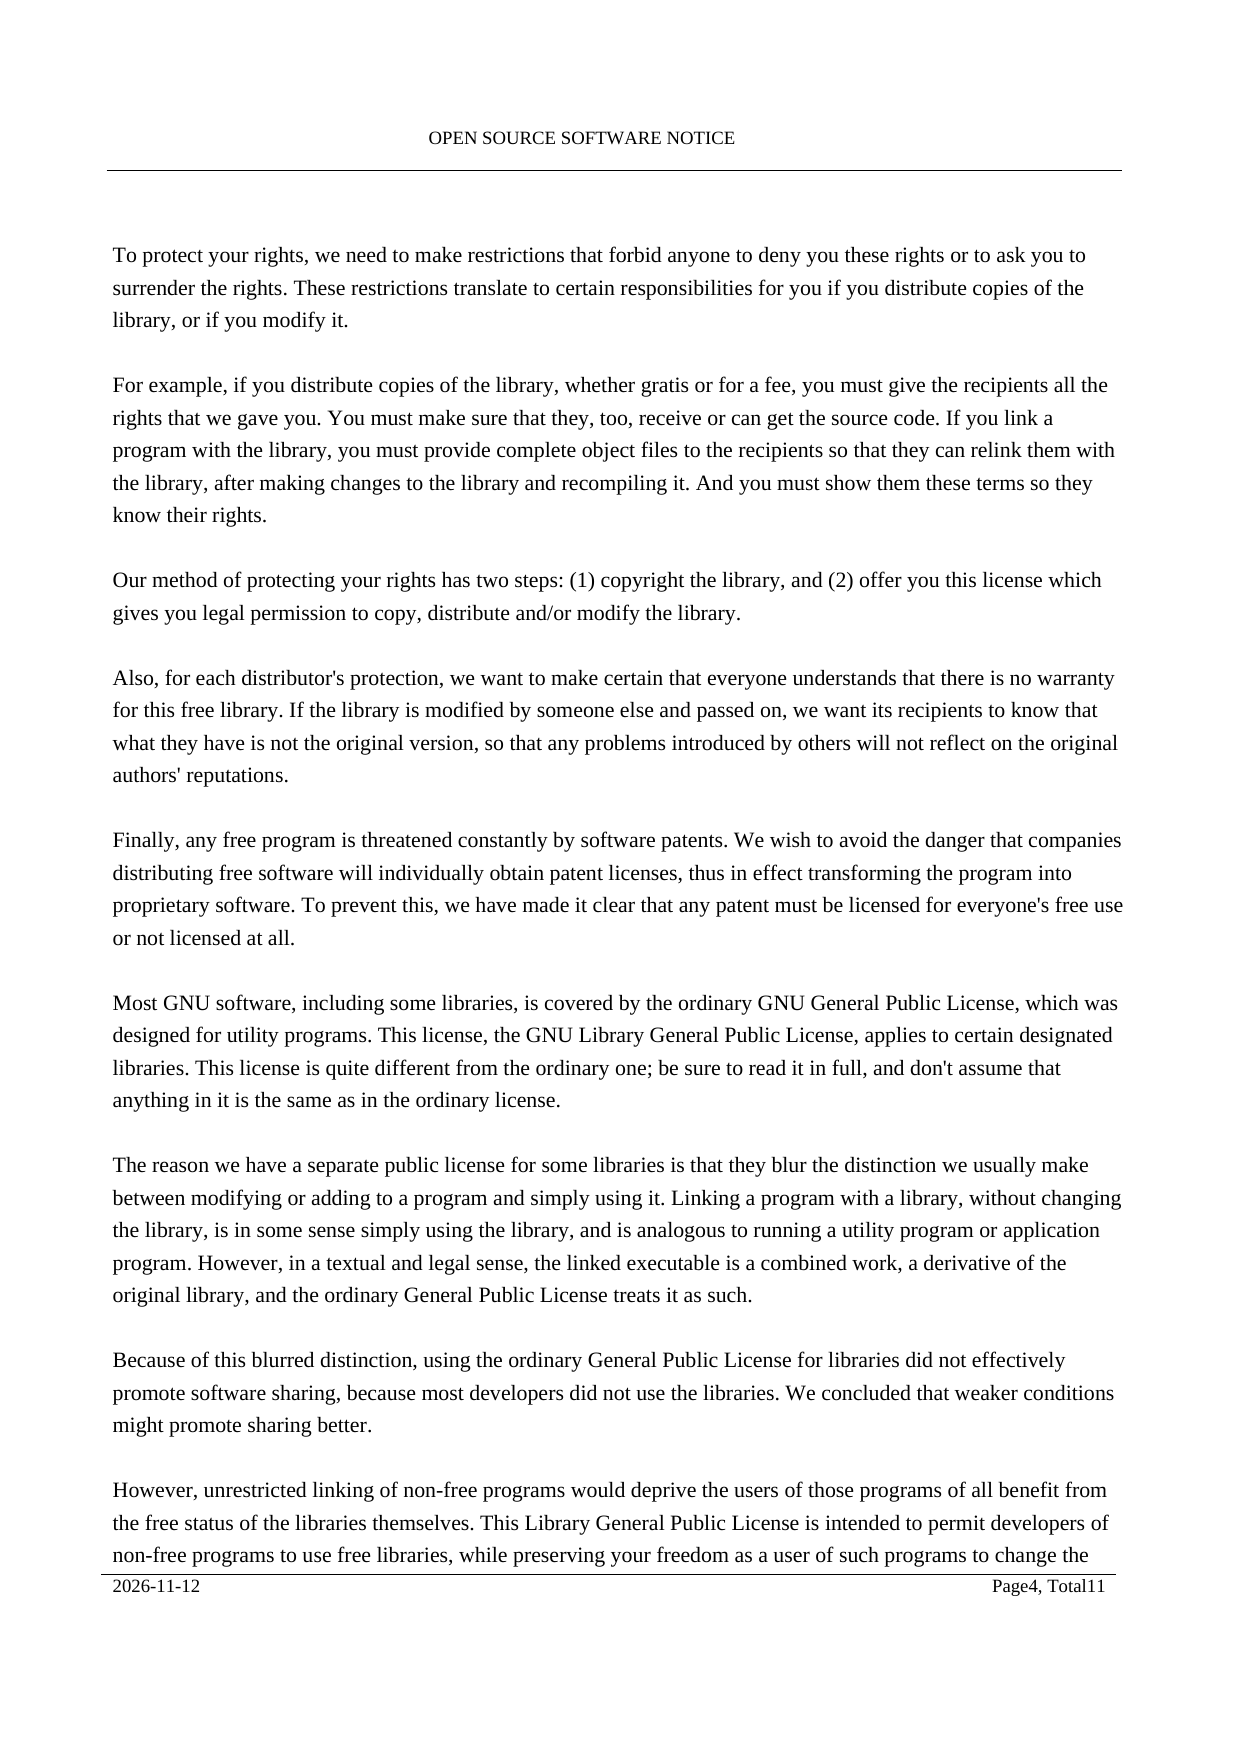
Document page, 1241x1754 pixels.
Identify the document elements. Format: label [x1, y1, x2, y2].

text [112, 206, 1128, 1571]
